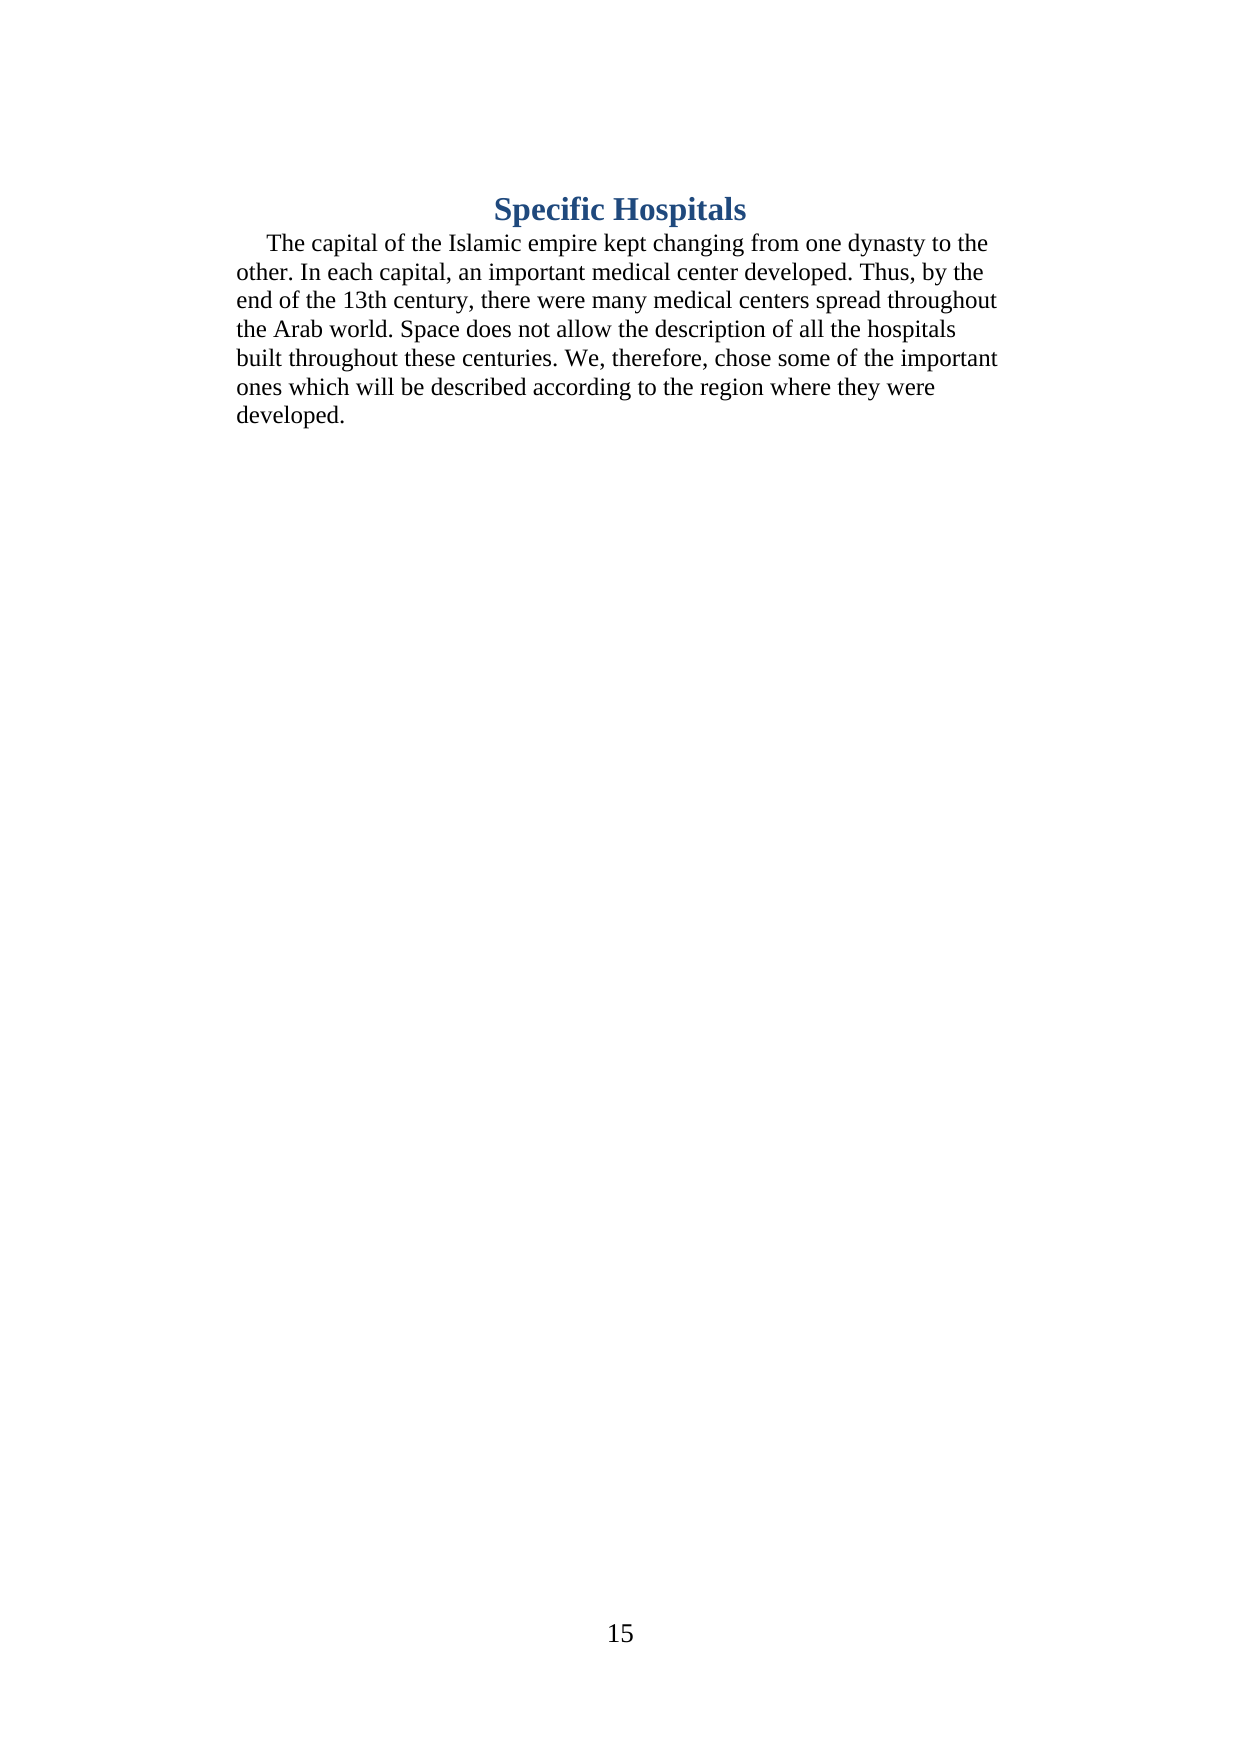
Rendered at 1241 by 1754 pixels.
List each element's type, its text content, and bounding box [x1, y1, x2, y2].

subtitle Specific Hospitals [236, 190, 1004, 228]
text The capital of the Islamic empire kept changing from one dynasty to the other. In each capital, an important medical center developed. Thus, by the end of the 13th century, there were many medical centers spread throughout the Arab world. Space does not allow the description of all the hospitals built throughout these centuries. We, therefore, chose some of the important ones which will be described according to the region where they were developed. [236, 228, 1004, 429]
